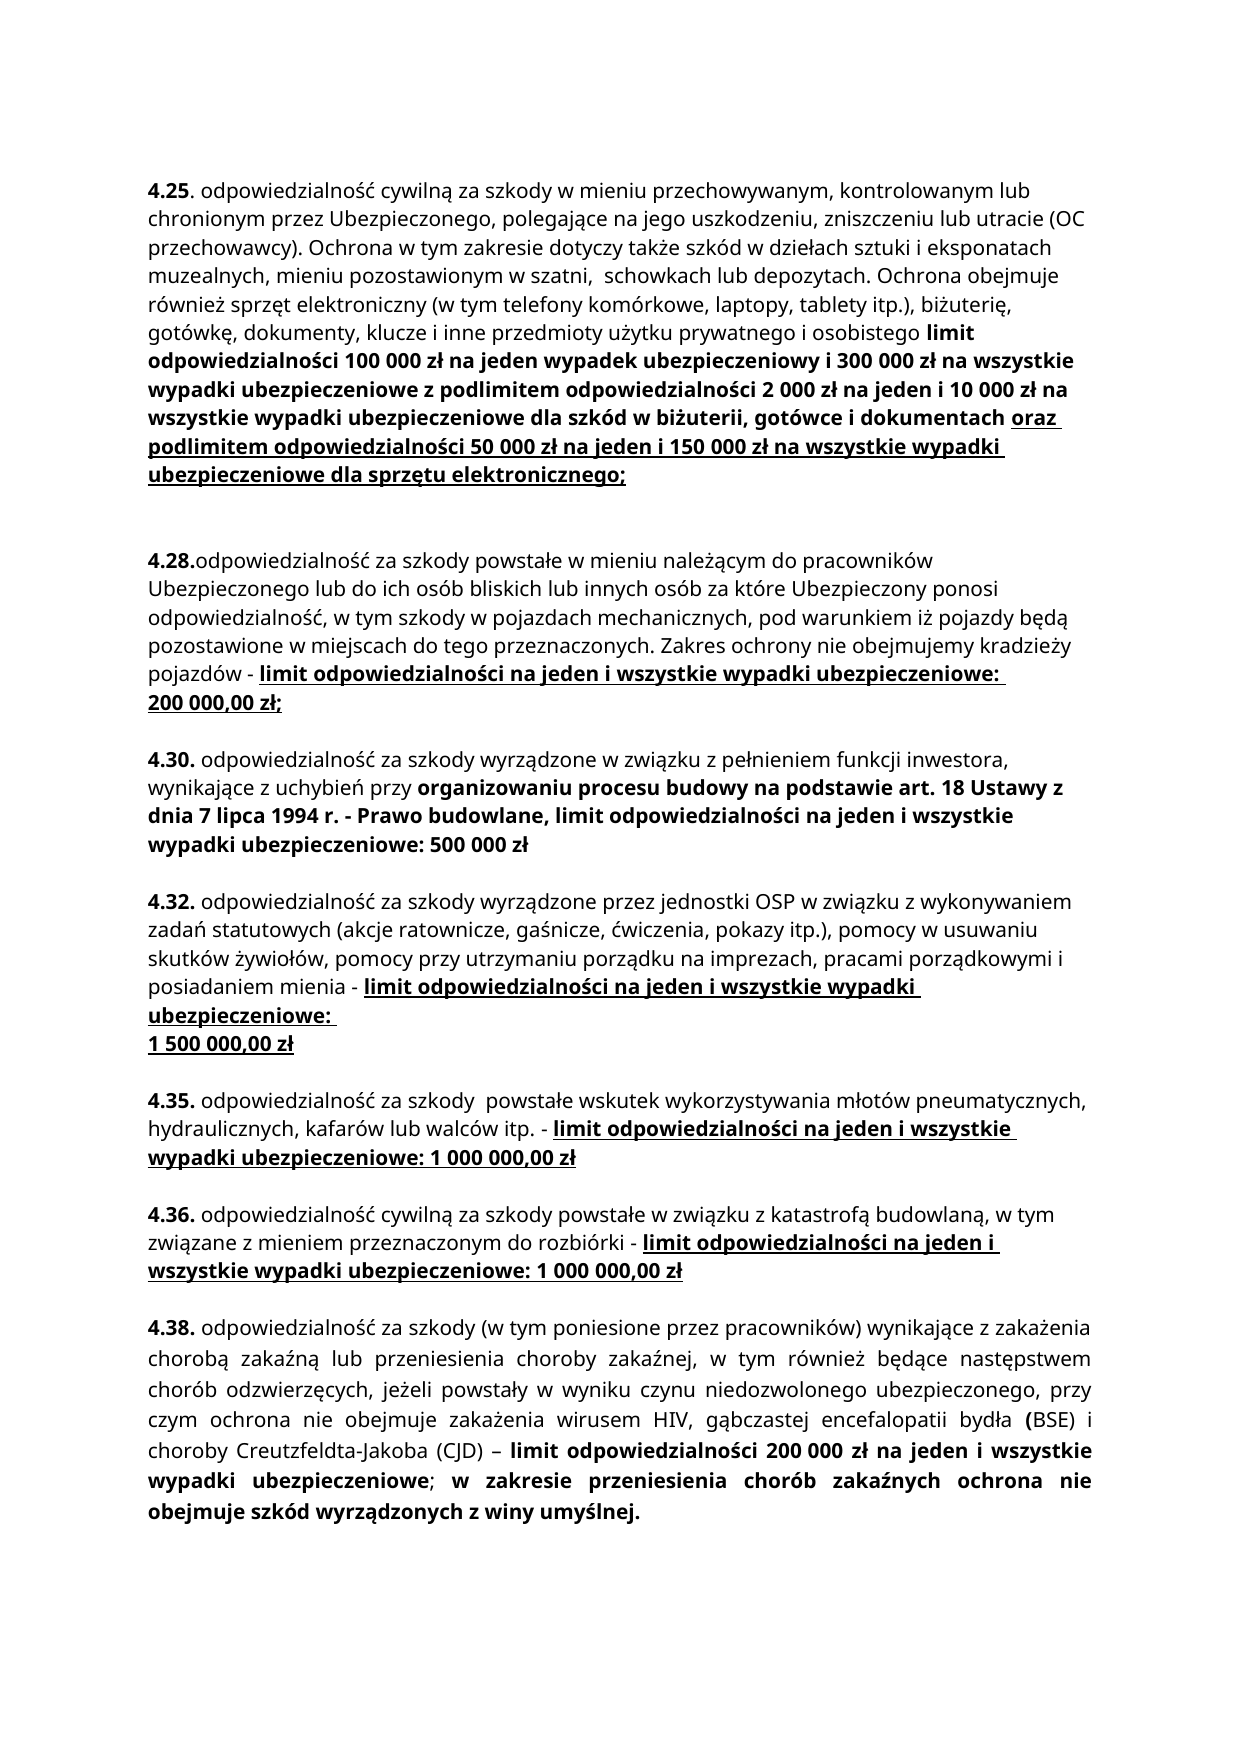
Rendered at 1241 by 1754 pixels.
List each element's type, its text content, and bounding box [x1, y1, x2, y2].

text 4.36. odpowiedzialność cywilną za szkody powstałe w związku z katastrofą budowlaną, w tym związane z mieniem przeznaczonym do rozbiórki - limit odpowiedzialności na jeden i wszystkie wypadki ubezpieczeniowe: 1 000 000,00 zł [148, 1200, 1093, 1285]
list 4.38. odpowiedzialność za szkody (w tym poniesione przez pracowników) wynikające z zakażenia chorobą zakaźną lub przeniesienia choroby zakaźnej, w tym również będące następstwem chorób odzwierzęcych, jeżeli powstały w wyniku czynu niedozwolonego ubezpieczonego, przy czym ochrona nie obejmuje zakażenia wirusem HIV, gąbczastej encefalopatii bydła (BSE) i choroby Creutzfeldta-Jakoba (CJD) – limit odpowiedzialności 200 000 zł na jeden i wszystkie wypadki ubezpieczeniowe; w zakresie przeniesienia chorób zakaźnych ochrona nie obejmuje szkód wyrządzonych z winy umyślnej. [148, 1313, 1093, 1526]
text 4.30. odpowiedzialność za szkody wyrządzone w związku z pełnieniem funkcji inwestora, wynikające z uchybień przy organizowaniu procesu budowy na podstawie art. 18 Ustawy z dnia 7 lipca 1994 r. - Prawo budowlane, limit odpowiedzialności na jeden i wszystkie wypadki ubezpieczeniowe: 500 000 zł [148, 745, 1093, 858]
text 1 500 000,00 zł [148, 1029, 1093, 1058]
text 4.32. odpowiedzialność za szkody wyrządzone przez jednostki OSP w związku z wykonywaniem zadań statutowych (akcje ratownicze, gaśnicze, ćwiczenia, pokazy itp.), pomocy w usuwaniu skutków żywiołów, pomocy przy utrzymaniu porządku na imprezach, pracami porządkowymi i posiadaniem mienia - limit odpowiedzialności na jeden i wszystkie wypadki ubezpieczeniowe: [148, 887, 1093, 1029]
text 4.35. odpowiedzialność za szkody powstałe wskutek wykorzystywania młotów pneumatycznych, hydraulicznych, kafarów lub walców itp. - limit odpowiedzialności na jeden i wszystkie wypadki ubezpieczeniowe: 1 000 000,00 zł [148, 1086, 1093, 1171]
text 4.25. odpowiedzialność cywilną za szkody w mieniu przechowywanym, kontrolowanym lub chronionym przez Ubezpieczonego, polegające na jego uszkodzeniu, zniszczeniu lub utracie (OC przechowawcy). Ochrona w tym zakresie dotyczy także szkód w dziełach sztuki i eksponatach muzealnych, mieniu pozostawionym w szatni, schowkach lub depozytach. Ochrona obejmuje również sprzęt elektroniczny (w tym telefony komórkowe, laptopy, tablety itp.), biżuterię, gotówkę, dokumenty, klucze i inne przedmioty użytku prywatnego i osobistego limit odpowiedzialności 100 000 zł na jeden wypadek ubezpieczeniowy i 300 000 zł na wszystkie wypadki ubezpieczeniowe z podlimitem odpowiedzialności 2 000 zł na jeden i 10 000 zł na wszystkie wypadki ubezpieczeniowe dla szkód w biżuterii, gotówce i dokumentach oraz podlimitem odpowiedzialności 50 000 zł na jeden i 150 000 zł na wszystkie wypadki ubezpieczeniowe dla sprzętu elektronicznego; [148, 176, 1093, 489]
text 4.28.odpowiedzialność za szkody powstałe w mieniu należącym do pracowników Ubezpieczonego lub do ich osób bliskich lub innych osób za które Ubezpieczony ponosi odpowiedzialność, w tym szkody w pojazdach mechanicznych, pod warunkiem iż pojazdy będą pozostawione w miejscach do tego przeznaczonych. Zakres ochrony nie obejmujemy kradzieży pojazdów - limit odpowiedzialności na jeden i wszystkie wypadki ubezpieczeniowe: 200 000,00 zł; [148, 546, 1093, 716]
